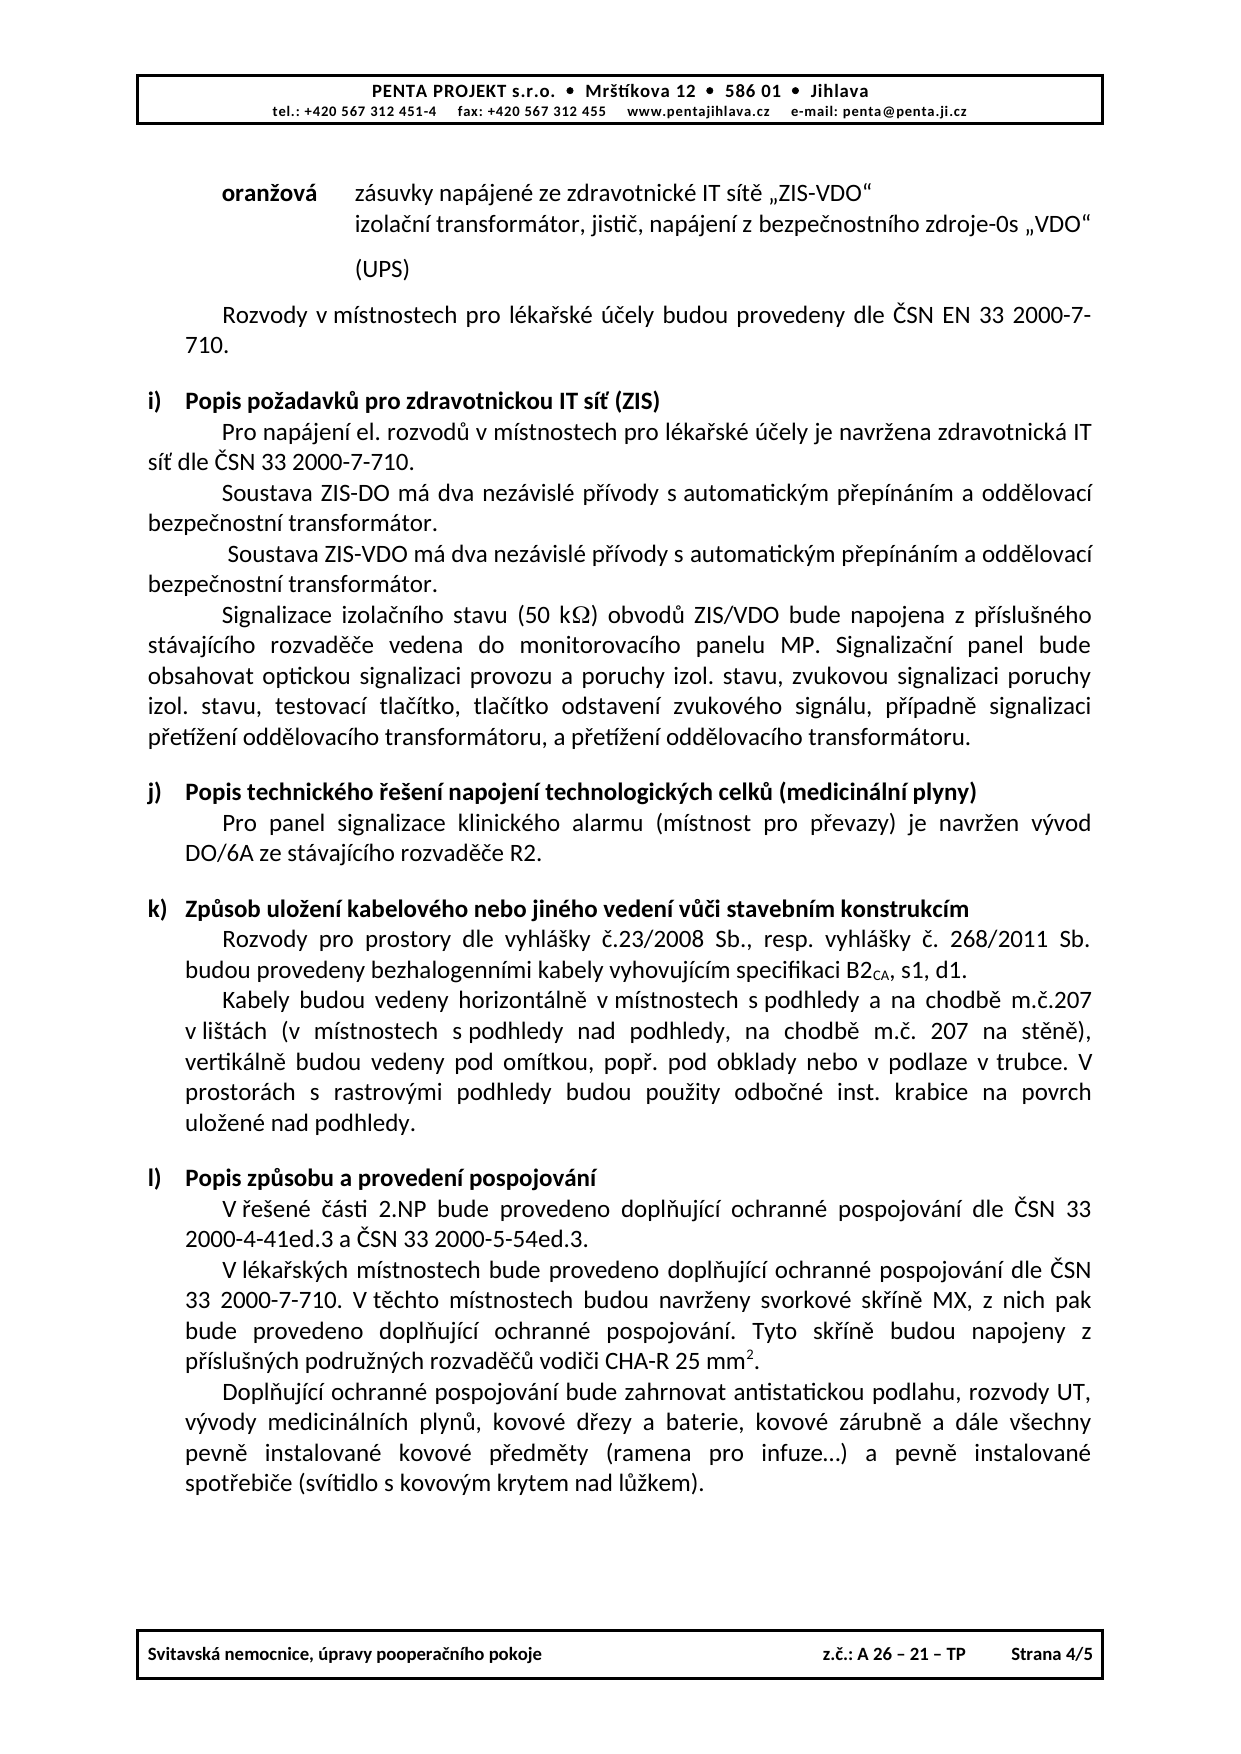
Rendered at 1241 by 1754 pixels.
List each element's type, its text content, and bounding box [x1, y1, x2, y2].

text Kabely budou vedeny horizontálně v místnostech s podhledy a na chodbě m.č.207 v lištách (v místnostech s podhledy nad podhledy, na chodbě m.č. 207 na stěně), vertikálně budou vedeny pod omítkou, popř. pod obklady nebo v podlaze v trubce. V prostorách s rastrovými podhledy budou použity odbočné inst. krabice na povrch uložené nad podhledy. [185, 984, 1092, 1137]
text Rozvody pro prostory dle vyhlášky č.23/2008 Sb., resp. vyhlášky č. 268/2011 Sb. budou provedeny bezhalogenními kabely vyhovujícím specifikaci B2CA, s1, d1. [185, 923, 1092, 984]
text oranžová zásuvky napájené ze zdravotnické IT sítě „ZIS-VDO“ [222, 177, 1092, 208]
text Doplňující ochranné pospojování bude zahrnovat antistatickou podlahu, rozvody UT, vývody medicinálních plynů, kovové dřezy a baterie, kovové zárubně a dále všechny pevně instalované kovové předměty (ramena pro infuze…) a pevně instalované spotřebiče (svítidlo s kovovým krytem nad lůžkem). [185, 1376, 1092, 1498]
text Soustava ZIS-DO má dva nezávislé přívody s automatickým přepínáním a oddělovací bezpečnostní transformátor. [148, 477, 1092, 538]
subtitle Popis způsobu a provedení pospojování [148, 1162, 1092, 1193]
text V lékařských místnostech bude provedeno doplňující ochranné pospojování dle ČSN 33 2000-7-710. V těchto místnostech budou navrženy svorkové skříně MX, z nich pak bude provedeno doplňující ochranné pospojování. Tyto skříně budou napojeny z příslušných podružných rozvaděčů vodiči CHA-R 25 mm2. [185, 1254, 1092, 1376]
text izolační transformátor, jistič, napájení z bezpečnostního zdroje-0s „VDO“ (UPS) [222, 208, 1092, 284]
subtitle Popis požadavků pro zdravotnickou IT síť (ZIS) [148, 385, 1092, 416]
text Pro napájení el. rozvodů v místnostech pro lékařské účely je navržena zdravotnická IT síť dle ČSN 33 2000-7-710. [148, 416, 1092, 477]
text Soustava ZIS-VDO má dva nezávislé přívody s automatickým přepínáním a oddělovací bezpečnostní transformátor. [148, 538, 1092, 599]
text Rozvody v místnostech pro lékařské účely budou provedeny dle ČSN EN 33 2000-7-710. [185, 299, 1092, 360]
text Pro panel signalizace klinického alarmu (místnost pro převazy) je navržen vývod DO/6A ze stávajícího rozvaděče R2. [185, 807, 1092, 868]
text Signalizace izolačního stavu (50 k) obvodů ZIS/VDO bude napojena z příslušného stávajícího rozvaděče vedena do monitorovacího panelu MP. Signalizační panel bude obsahovat optickou signalizaci provozu a poruchy izol. stavu, zvukovou signalizaci poruchy izol. stavu, testovací tlačítko, tlačítko odstavení zvukového signálu, případně signalizaci přetížení oddělovacího transformátoru, a přetížení oddělovacího transformátoru. [148, 599, 1092, 751]
subtitle Způsob uložení kabelového nebo jiného vedení vůči stavebním konstrukcím [148, 893, 1092, 923]
text V řešené části 2.NP bude provedeno doplňující ochranné pospojování dle ČSN 33 2000-4-41ed.3 a ČSN 33 2000-5-54ed.3. [185, 1193, 1092, 1254]
subtitle Popis technického řešení napojení technologických celků (medicinální plyny) [148, 776, 1092, 807]
